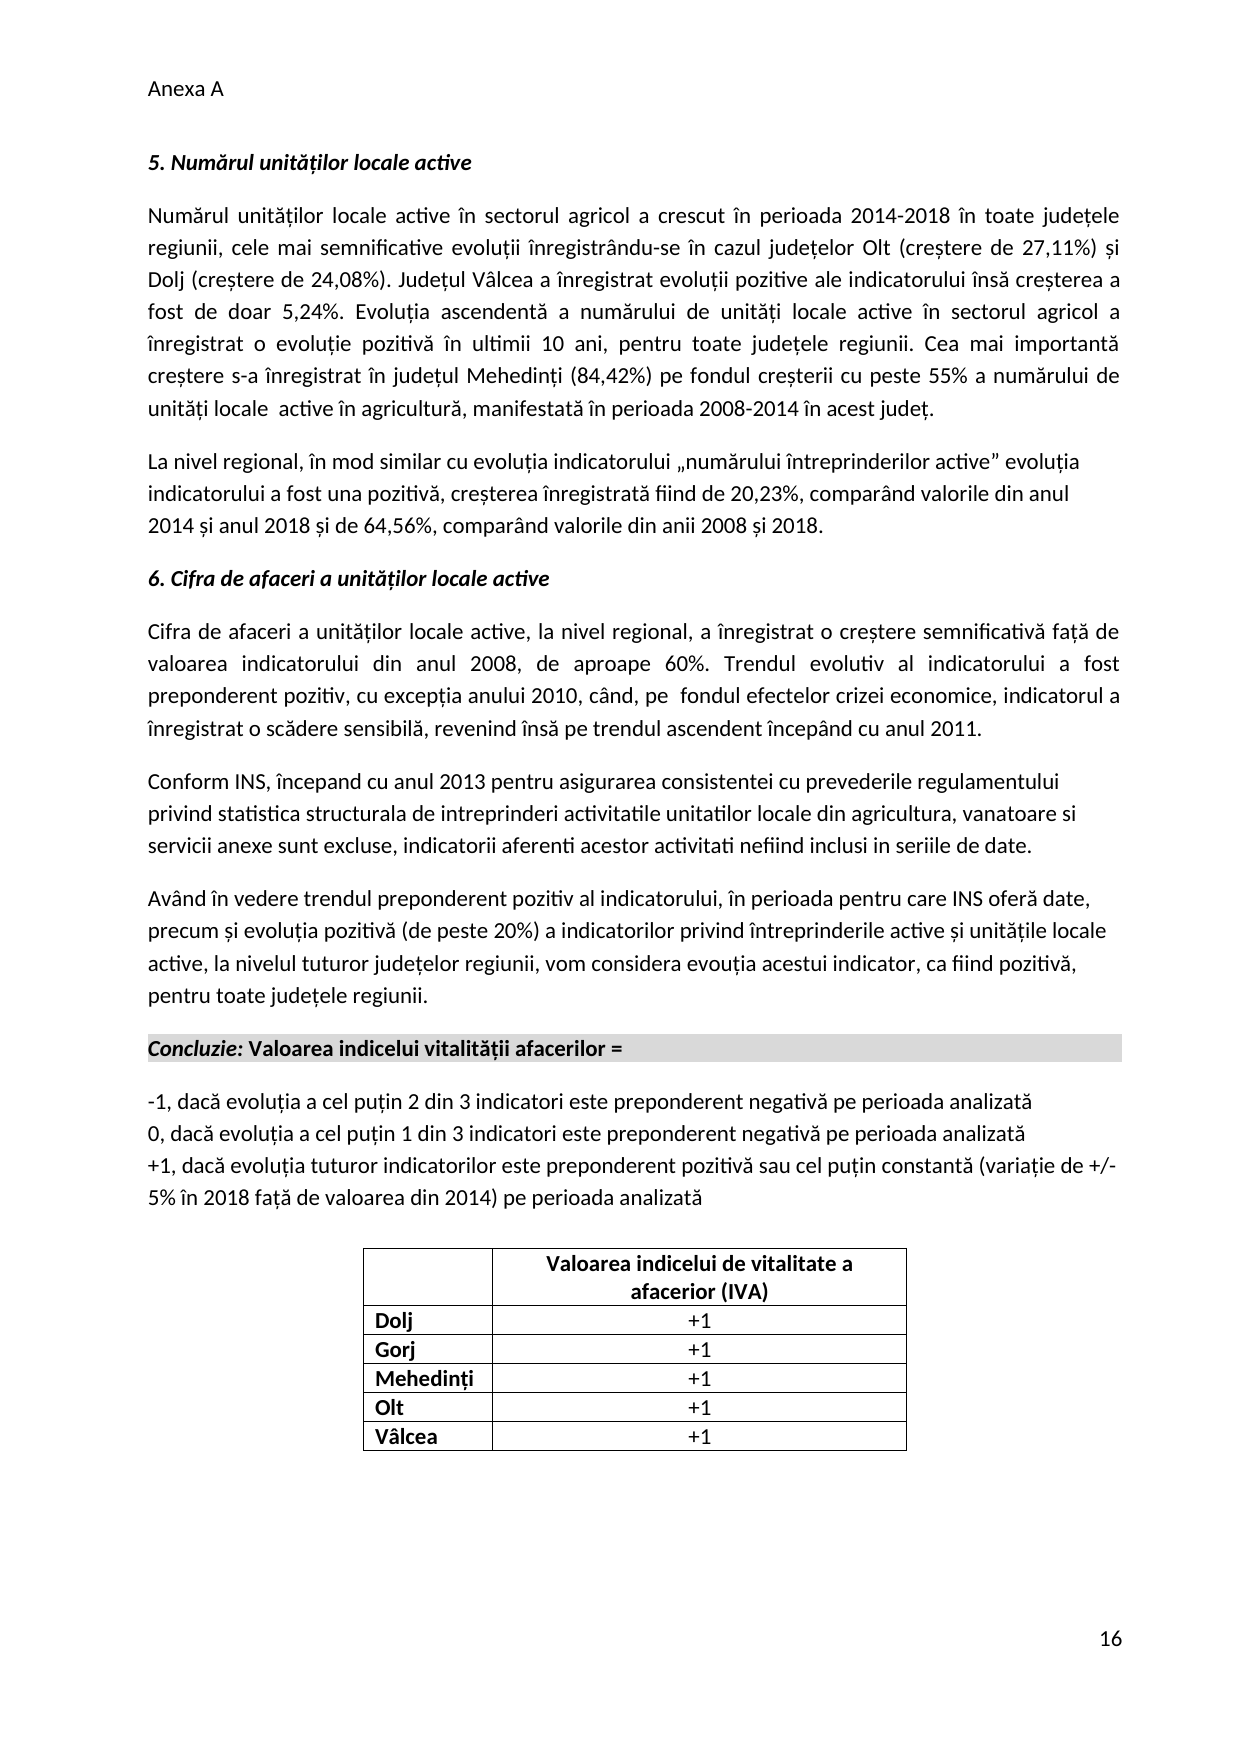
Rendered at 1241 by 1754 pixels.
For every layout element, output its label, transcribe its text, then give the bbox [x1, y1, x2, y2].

table_cell +1 [493, 1422, 906, 1450]
table_cell +1 [493, 1364, 906, 1392]
text 6. Cifra de afaceri a unităților locale active [148, 564, 1122, 592]
table_cell +1 [493, 1335, 906, 1363]
table_cell +1 [493, 1393, 906, 1421]
table_header [364, 1249, 492, 1305]
table_cell Dolj [364, 1306, 492, 1334]
table_cell +1 [493, 1306, 906, 1334]
text Numărul unităților locale active în sectorul agricol a crescut în perioada 2014-2018 în toate județele regiunii, cele mai semnificative evoluții înregistrându-se în cazul județelor Olt (creștere de 27,11%) și Dolj (creștere de 24,08%). Județul Vâlcea a înregistrat evoluții pozitive ale indicatorului însă creșterea a fost de doar 5,24%. Evoluția ascendentă a numărului de unități locale active în sectorul agricol a înregistrat o evoluție pozitivă în ultimii 10 ani, pentru toate județele regiunii. Cea mai importantă creștere s-a înregistrat în județul Mehedinți (84,42%) pe fondul creșterii cu peste 55% a numărului de unități locale active în agricultură, manifestată în perioada 2008-2014 în acest județ. [148, 201, 1122, 422]
table_cell Gorj [364, 1335, 492, 1363]
table_header Valoarea indicelui de vitalitate a afacerior (IVA) [493, 1249, 906, 1305]
table_cell Vâlcea [364, 1422, 492, 1450]
text 5. Numărul unităților locale active [148, 148, 1122, 176]
text La nivel regional, în mod similar cu evoluția indicatorului „numărului întreprinderilor active” evoluția indicatorului a fost una pozitivă, creșterea înregistrată fiind de 20,23%, comparând valorile din anul 2014 și anul 2018 și de 64,56%, comparând valorile din anii 2008 și 2018. [148, 447, 1122, 539]
text -1, dacă evoluția a cel puțin 2 din 3 indicatori este preponderent negativă pe perioada analizată [148, 1087, 1122, 1115]
table_cell Olt [364, 1393, 492, 1421]
text 0, dacă evoluția a cel puțin 1 din 3 indicatori este preponderent negativă pe perioada analizată [148, 1119, 1122, 1147]
text +1, dacă evoluția tuturor indicatorilor este preponderent pozitivă sau cel puțin constantă (variație de +/- 5% în 2018 față de valoarea din 2014) pe perioada analizată [148, 1151, 1122, 1211]
text Cifra de afaceri a unităților locale active, la nivel regional, a înregistrat o creștere semnificativă față de valoarea indicatorului din anul 2008, de aproape 60%. Trendul evolutiv al indicatorului a fost preponderent pozitiv, cu excepția anului 2010, când, pe fondul efectelor crizei economice, indicatorul a înregistrat o scădere sensibilă, revenind însă pe trendul ascendent începând cu anul 2011. [148, 617, 1122, 742]
text Având în vedere trendul preponderent pozitiv al indicatorului, în perioada pentru care INS oferă date, precum și evoluția pozitivă (de peste 20%) a indicatorilor privind întreprinderile active și unitățile locale active, la nivelul tuturor județelor regiunii, vom considera evouția acestui indicator, ca fiind pozitivă, pentru toate județele regiunii. [148, 884, 1122, 1009]
text Concluzie: Valoarea indicelui vitalității afacerilor = [148, 1034, 1122, 1062]
table_cell Mehedinți [364, 1364, 492, 1392]
text Conform INS, începand cu anul 2013 pentru asigurarea consistentei cu prevederile regulamentului privind statistica structurala de intreprinderi activitatile unitatilor locale din agricultura, vanatoare si servicii anexe sunt excluse, indicatorii aferenti acestor activitati nefiind inclusi in seriile de date. [148, 767, 1122, 859]
